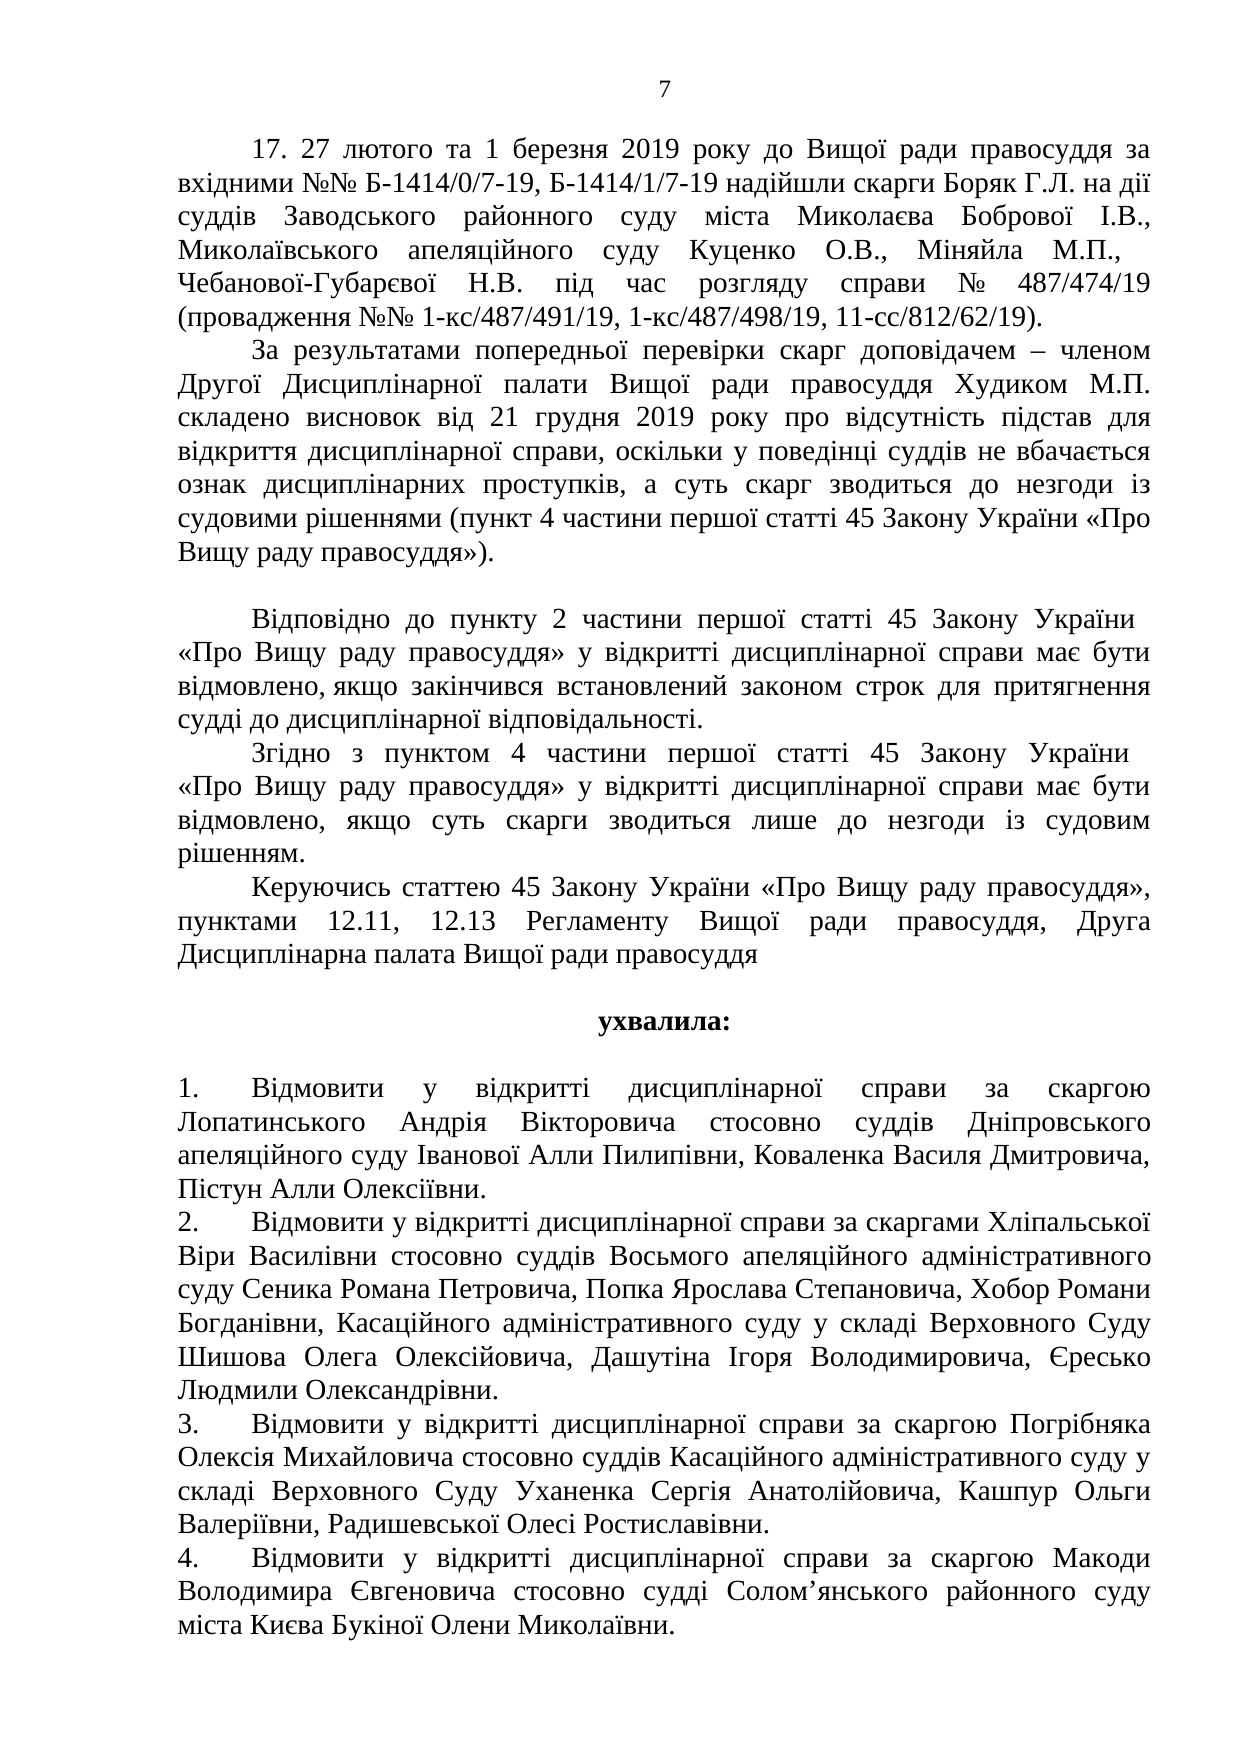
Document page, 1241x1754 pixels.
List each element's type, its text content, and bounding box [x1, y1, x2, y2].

text За результатами попередньої перевірки скарг доповідачем – членом Другої Дисциплінарної палати Вищої ради правосуддя Худиком М.П. складено висновок від 21 грудня 2019 року про відсутність підстав для відкриття дисциплінарної справи, оскільки у поведінці суддів не вбачається ознак дисциплінарних проступків, а суть скарг зводиться до незгоди із судовими рішеннями (пункт 4 частини першої статті 45 Закону України «Про Вищу раду правосуддя»). [177, 332, 1152, 567]
text 4. Відмовити у відкритті дисциплінарної справи за скаргою Макоди Володимира Євгеновича стосовно судді Солом’янського районного суду міста Києва Букіної Олени Миколаївни. [177, 1540, 1152, 1641]
text 2. Відмовити у відкритті дисциплінарної справи за скаргами Хліпальської Віри Василівни стосовно суддів Восьмого апеляційного адміністративного суду Сеника Романа Петровича, Попка Ярослава Степановича, Хобор Романи Богданівни, Касаційного адміністративного суду у складі Верховного Суду Шишова Олега Олексійовича, Дашутіна Ігоря Володимировича, Єресько Людмили Олександрівни. [177, 1204, 1152, 1406]
text Згідно з пунктом 4 частини першої статті 45 Закону України «Про Вищу раду правосуддя» у відкритті дисциплінарної справи має бути відмовлено, якщо суть скарги зводиться лише до незгоди із судовим рішенням. [177, 735, 1152, 869]
text 1. Відмовити у відкритті дисциплінарної справи за скаргою Лопатинського Андрія Вікторовича стосовно суддів Дніпровського апеляційного суду Іванової Алли Пилипівни, Коваленка Василя Дмитровича, Пістун Алли Олексіївни. [177, 1070, 1152, 1204]
text Керуючись статтею 45 Закону України «Про Вищу раду правосуддя», пунктами 12.11, 12.13 Регламенту Вищої ради правосуддя, Друга Дисциплінарна палата Вищої ради правосуддя [177, 869, 1152, 970]
text 17. 27 лютого та 1 березня 2019 року до Вищої ради правосуддя за вхідними №№ Б-1414/0/7-19, Б-1414/1/7-19 надійшли скарги Боряк Г.Л. на дії суддів Заводського районного суду міста Миколаєва Бобрової І.В., Миколаївського апеляційного суду Куценко О.В., Міняйла М.П., Чебанової-Губарєвої Н.В. під час розгляду справи № 487/474/19 (провадження №№ 1-кс/487/491/19, 1-кс/487/498/19, 11-сс/812/62/19). [177, 131, 1152, 332]
text Відповідно до пункту 2 частини першої статті 45 Закону України «Про Вищу раду правосуддя» у відкритті дисциплінарної справи має бути відмовлено, якщо закінчився встановлений законом строк для притягнення судді до дисциплінарної відповідальності. [177, 601, 1152, 735]
text 3. Відмовити у відкритті дисциплінарної справи за скаргою Погрібняка Олексія Михайловича стосовно суддів Касаційного адміністративного суду у складі Верховного Суду Уханенка Сергія Анатолійовича, Кашпур Ольги Валеріївни, Радишевської Олесі Ростиславівни. [177, 1406, 1152, 1540]
text ухвалила: [177, 1003, 1152, 1037]
